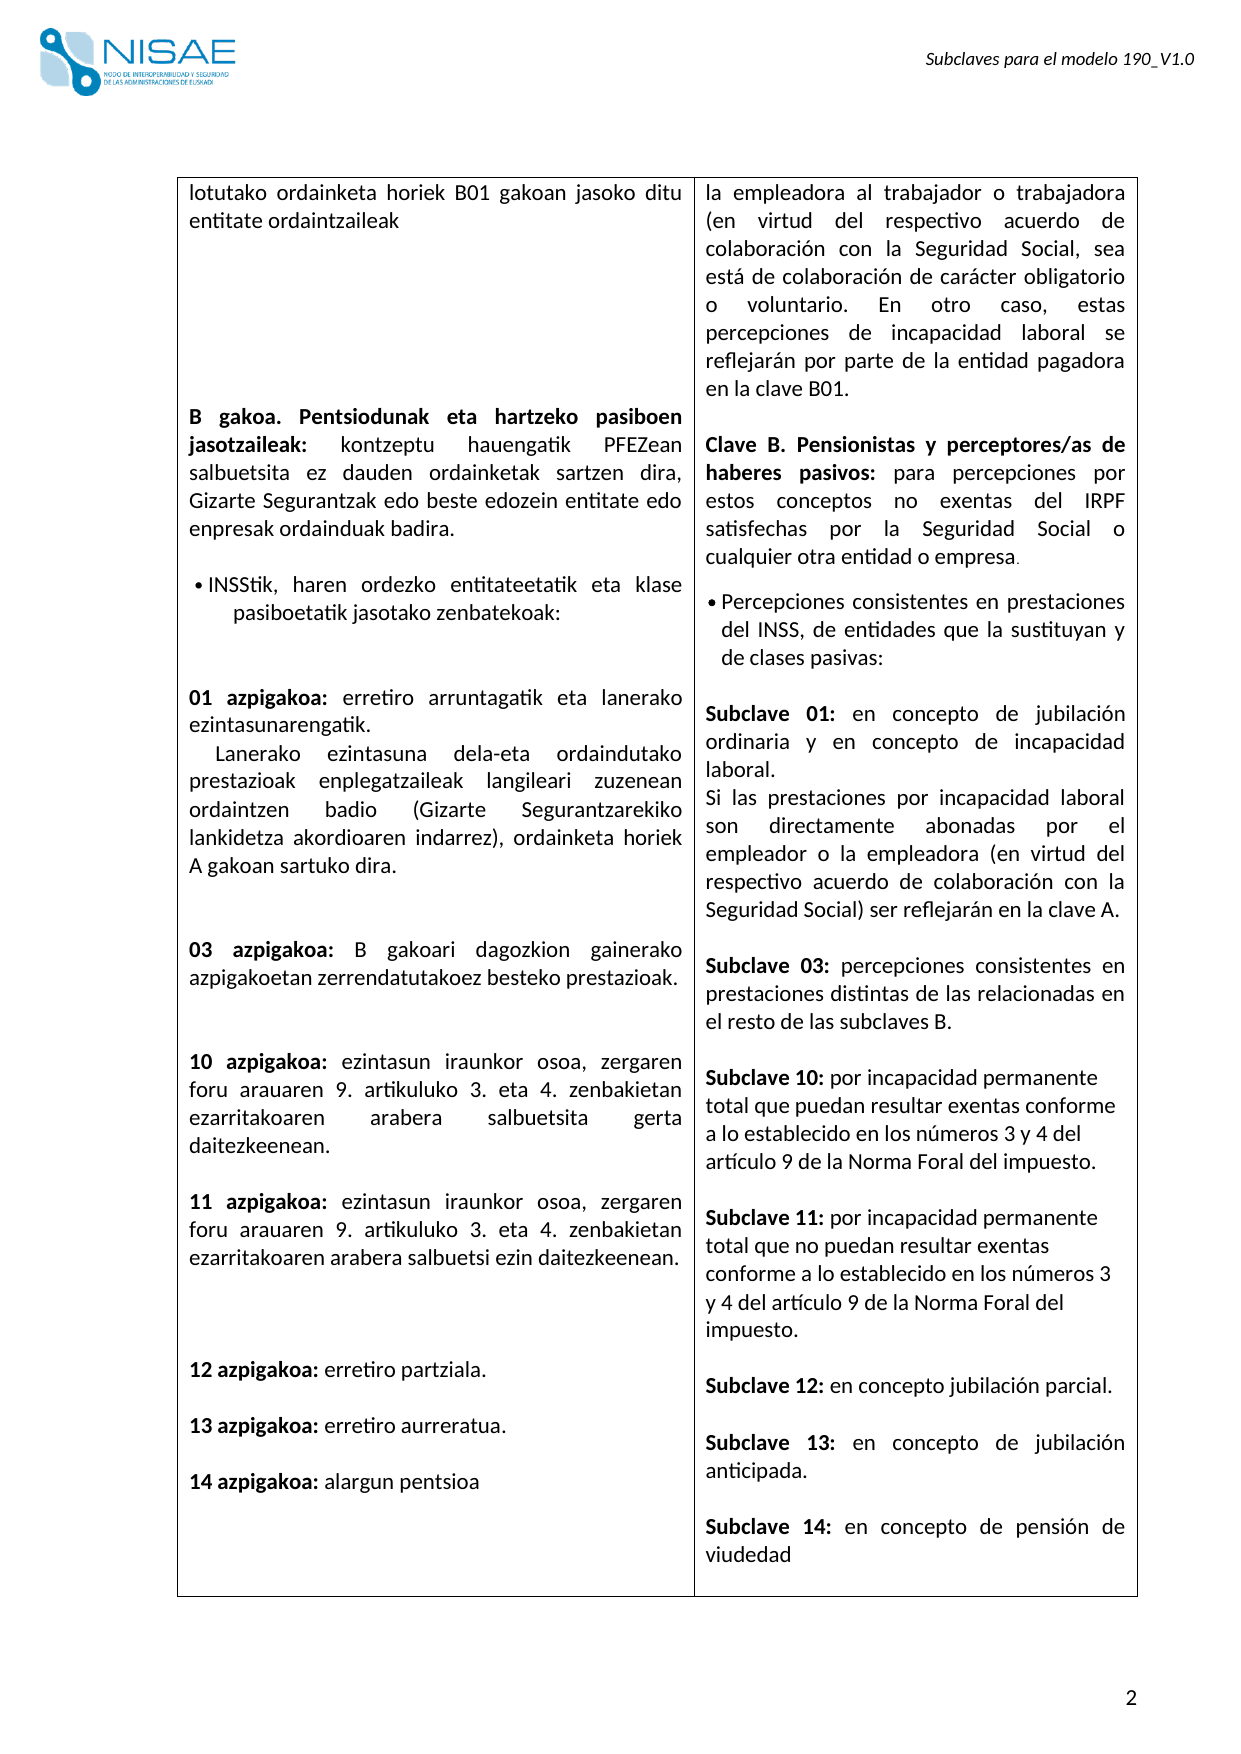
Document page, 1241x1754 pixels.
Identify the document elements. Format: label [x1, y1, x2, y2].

picture [47, 35, 54, 43]
picture [55, 28, 251, 96]
table_cell [695, 178, 1137, 1596]
picture [29, 28, 79, 96]
picture [82, 76, 91, 86]
table_cell [178, 178, 694, 1596]
